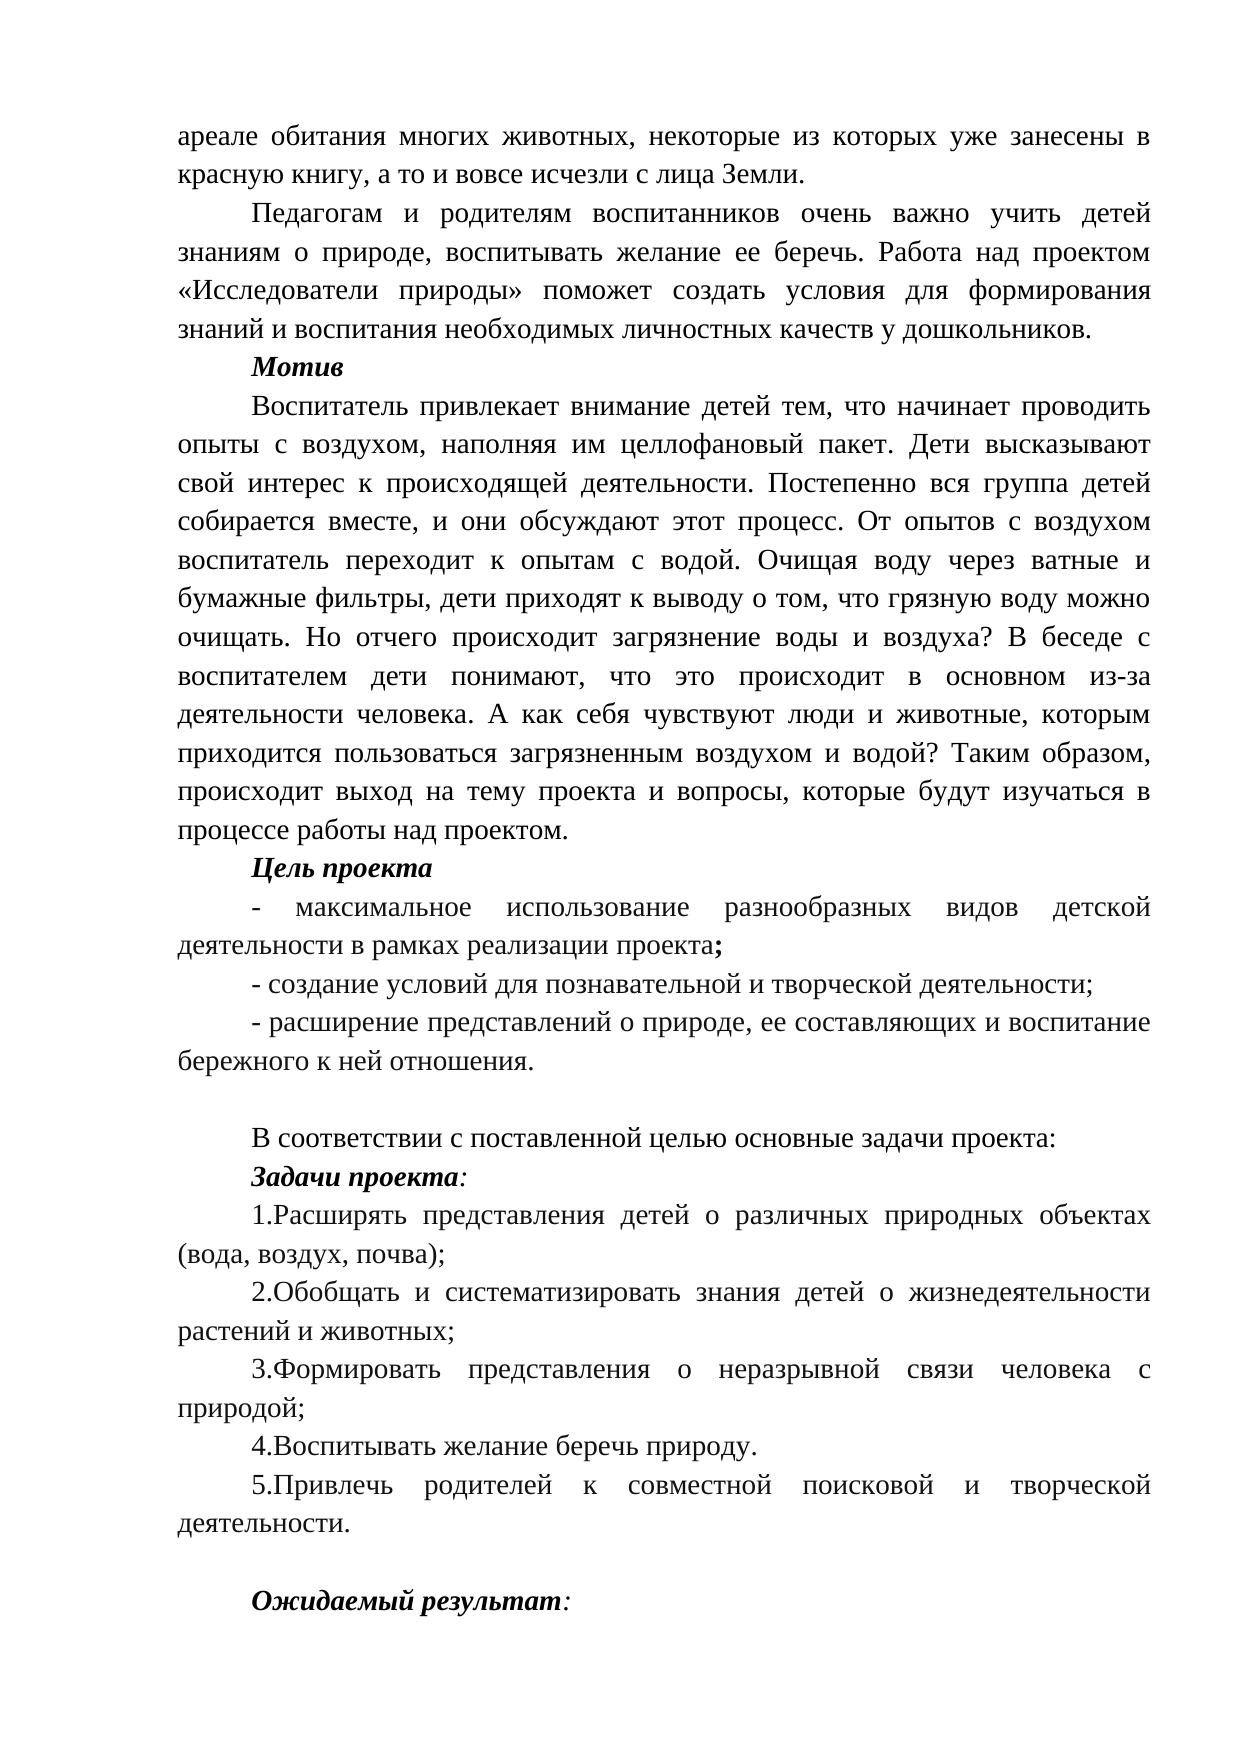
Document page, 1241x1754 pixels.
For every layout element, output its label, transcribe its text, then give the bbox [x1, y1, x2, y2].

text - создание условий для познавательной и творческой деятельности; [177, 966, 1152, 999]
text Задачи проекта: [177, 1159, 1152, 1192]
text Цель проекта [177, 850, 1152, 884]
text Мотив [177, 349, 1152, 383]
text - максимальное использование разнообразных видов детской деятельности в рамках реализации проекта; [177, 889, 1152, 961]
text 5.Привлечь родителей к совместной поисковой и творческой деятельности. [177, 1467, 1152, 1539]
text 3.Формировать представления о неразрывной связи человека с природой; [177, 1351, 1152, 1423]
text Ожидаемый результат: [177, 1583, 1152, 1616]
text 4.Воспитывать желание беречь природу. [177, 1428, 1152, 1462]
text 1.Расширять представления детей о различных природных объектах (вода, воздух, почва); [177, 1197, 1152, 1269]
text Педагогам и родителям воспитанников очень важно учить детей знаниям о природе, воспитывать желание ее беречь. Работа над проектом «Исследователи природы» поможет создать условия для формирования знаний и воспитания необходимых личностных качеств у дошкольников. [177, 195, 1152, 344]
text 2.Обобщать и систематизировать знания детей о жизнедеятельности растений и животных; [177, 1274, 1152, 1346]
text - расширение представлений о природе, ее составляющих и воспитание бережного к ней отношения. [177, 1004, 1152, 1077]
text В соответствии с поставленной целью основные задачи проекта: [177, 1120, 1152, 1154]
text Воспитатель привлекает внимание детей тем, что начинает проводить опыты с воздухом, наполняя им целлофановый пакет. Дети высказывают свой интерес к происходящей деятельности. Постепенно вся группа детей собирается вместе, и они обсуждают этот процесс. От опытов с воздухом воспитатель переходит к опытам с водой. Очищая воду через ватные и бумажные фильтры, дети приходят к выводу о том, что грязную воду можно очищать. Но отчего происходит загрязнение воды и воздуха? В беседе с воспитателем дети понимают, что это происходит в основном из-за деятельности человека. А как себя чувствуют люди и животные, которым приходится пользоваться загрязненным воздухом и водой? Таким образом, происходит выход на тему проекта и вопросы, которые будут изучаться в процессе работы над проектом. [177, 388, 1152, 845]
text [177, 118, 1152, 190]
